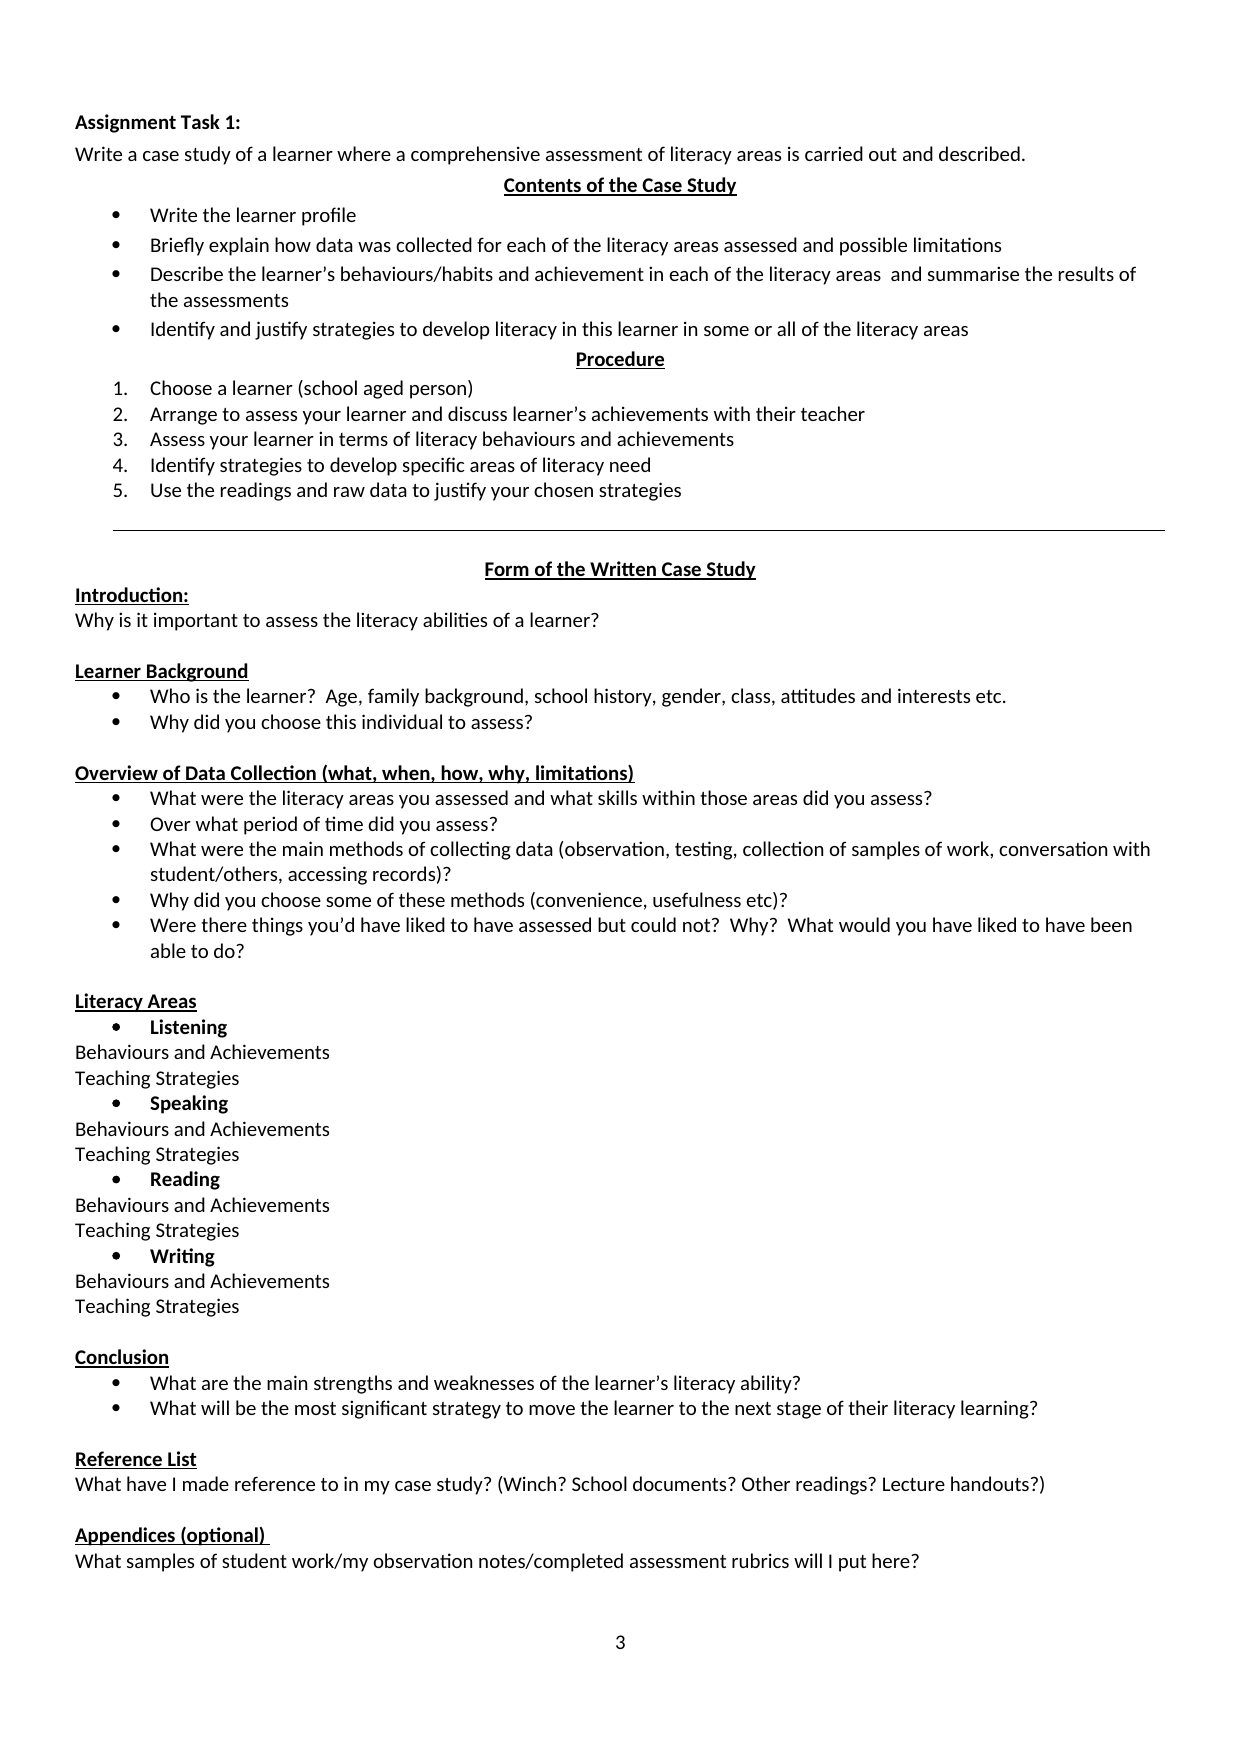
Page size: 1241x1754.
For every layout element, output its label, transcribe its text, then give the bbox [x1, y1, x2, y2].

text Contents of the Case Study [75, 173, 1165, 198]
text Form of the Written Case Study [75, 557, 1165, 582]
text Teaching Strategies [75, 1141, 1165, 1167]
text Reference List [75, 1446, 1165, 1472]
list Writing [112, 1243, 1165, 1268]
text Introduction: [75, 582, 1165, 607]
text Teaching Strategies [75, 1217, 1165, 1243]
list Use the readings and raw data to justify your chosen strategies [112, 477, 1165, 503]
text Teaching Strategies [75, 1065, 1165, 1090]
text Conclusion [75, 1344, 1165, 1370]
list What were the main methods of collecting data (observation, testing, collection of samples of work, conversation with student/others, accessing records)? [112, 836, 1165, 887]
list Procedure [75, 346, 1165, 371]
text Learner Background [75, 658, 1165, 684]
text Literacy Areas [75, 989, 1165, 1014]
list Reading [112, 1167, 1165, 1192]
list What will be the most significant strategy to move the learner to the next stage of their literacy learning? [112, 1395, 1165, 1421]
text Behaviours and Achievements [75, 1268, 1165, 1294]
text Behaviours and Achievements [75, 1192, 1165, 1217]
list Listening [112, 1014, 1165, 1039]
list Choose a learner (school aged person) [112, 376, 1165, 401]
list Why did you choose this individual to assess? [112, 709, 1165, 734]
text What samples of student work/my observation notes/completed assessment rubrics will I put here? [75, 1548, 1165, 1573]
list Were there things you’d have liked to have assessed but could not? Why? What would you have liked to have been able to do? [112, 912, 1165, 963]
text Overview of Data Collection (what, when, how, why, limitations) [75, 760, 1165, 785]
text Behaviours and Achievements [75, 1116, 1165, 1141]
list Describe the learner’s behaviours/habits and achievement in each of the literacy areas and summarise the results of the assessments [112, 261, 1165, 312]
text What have I made reference to in my case study? (Winch? School documents? Other readings? Lecture handouts?) [75, 1472, 1165, 1497]
text Why is it important to assess the literacy abilities of a learner? [75, 607, 1165, 633]
text Assignment Task 1: [75, 109, 1165, 135]
text Behaviours and Achievements [75, 1039, 1165, 1065]
list Briefly explain how data was collected for each of the literacy areas assessed and possible limitations [112, 232, 1165, 257]
list Write the learner profile [112, 202, 1165, 228]
list Assess your learner in terms of literacy behaviours and achievements [112, 426, 1165, 452]
list Why did you choose some of these methods (convenience, usefulness etc)? [112, 887, 1165, 912]
list What are the main strengths and weaknesses of the learner’s literacy ability? [112, 1370, 1165, 1395]
text Appendices (optional) [75, 1522, 1165, 1548]
list Speaking [112, 1090, 1165, 1116]
list Over what period of time did you assess? [112, 811, 1165, 836]
text Teaching Strategies [75, 1294, 1165, 1319]
list Who is the learner? Age, family background, school history, gender, class, attitudes and interests etc. [112, 684, 1165, 709]
list Identify and justify strategies to develop literacy in this learner in some or all of the literacy areas [112, 316, 1165, 342]
text Write a case study of a learner where a comprehensive assessment of literacy areas is carried out and described. [75, 141, 1165, 166]
list What were the literacy areas you assessed and what skills within those areas did you assess? [112, 785, 1165, 811]
list Arrange to assess your learner and discuss learner’s achievements with their teacher [112, 401, 1165, 426]
list Identify strategies to develop specific areas of literacy need [112, 452, 1165, 477]
